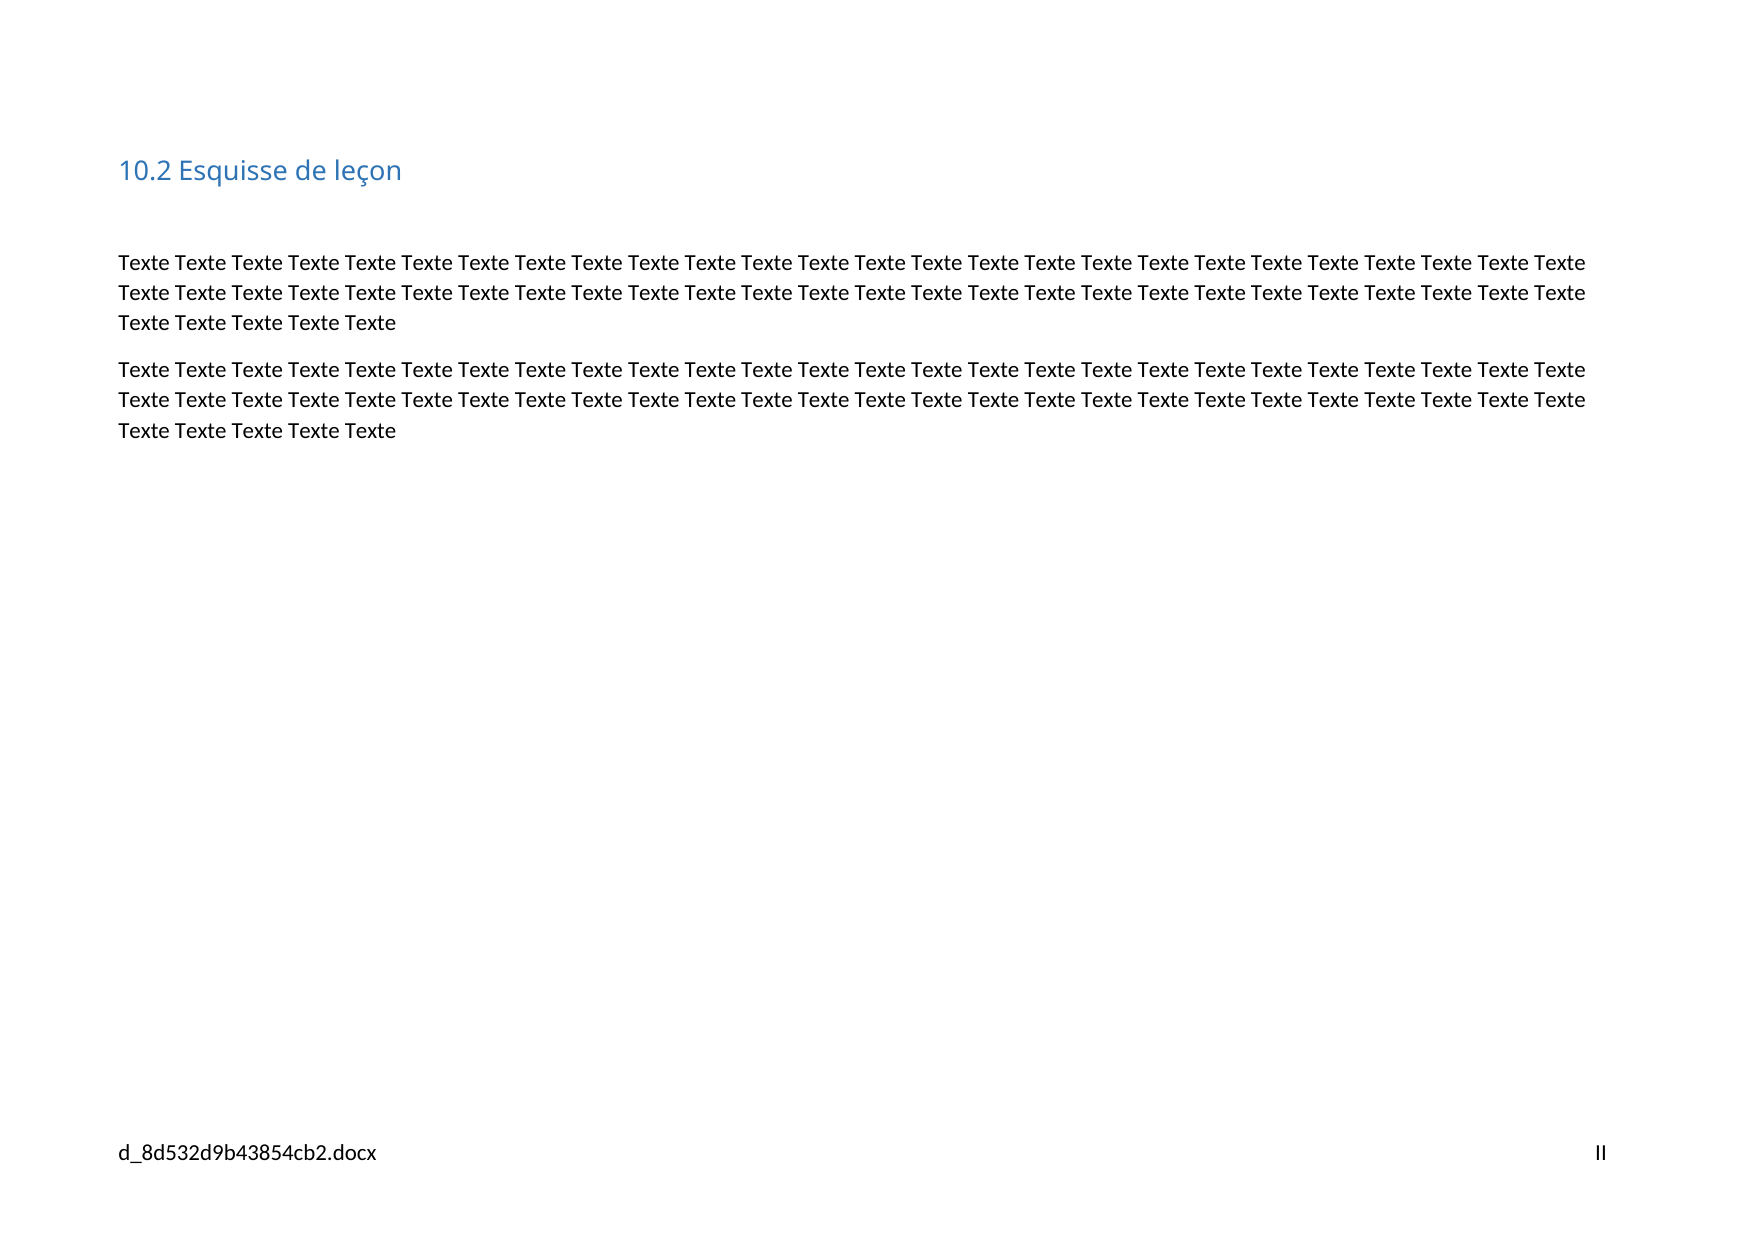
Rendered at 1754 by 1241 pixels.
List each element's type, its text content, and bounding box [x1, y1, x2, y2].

text Texte Texte Texte Texte Texte Texte Texte Texte Texte Texte Texte Texte Texte Texte Texte Texte Texte Texte Texte Texte Texte Texte Texte Texte Texte Texte Texte Texte Texte Texte Texte Texte Texte Texte Texte Texte Texte Texte Texte Texte Texte Texte Texte Texte Texte Texte Texte Texte Texte Texte Texte Texte Texte Texte Texte Texte Texte [118, 248, 1606, 336]
subtitle Esquisse de leçon [118, 152, 1606, 189]
text Texte Texte Texte Texte Texte Texte Texte Texte Texte Texte Texte Texte Texte Texte Texte Texte Texte Texte Texte Texte Texte Texte Texte Texte Texte Texte Texte Texte Texte Texte Texte Texte Texte Texte Texte Texte Texte Texte Texte Texte Texte Texte Texte Texte Texte Texte Texte Texte Texte Texte Texte Texte Texte Texte Texte Texte Texte [118, 355, 1606, 444]
